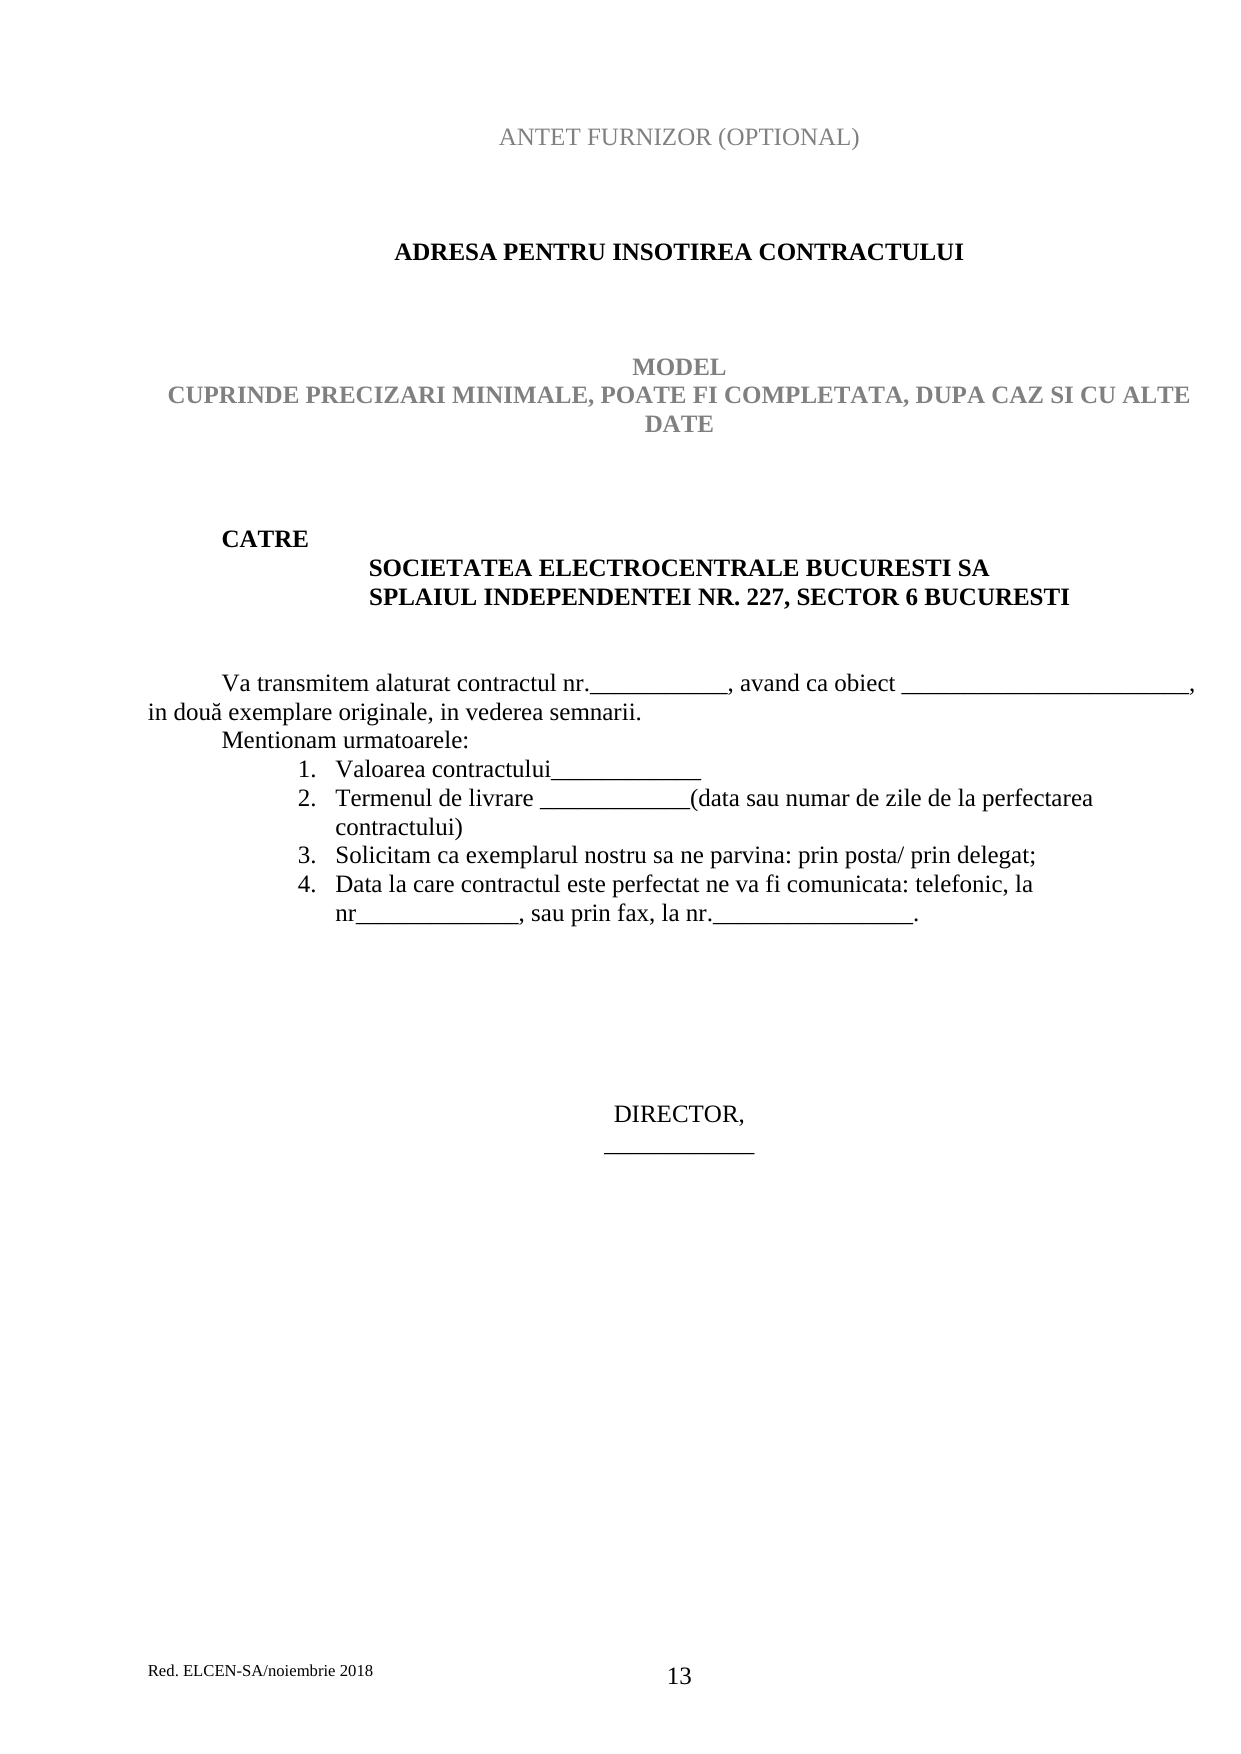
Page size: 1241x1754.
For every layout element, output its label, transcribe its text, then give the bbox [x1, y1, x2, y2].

text Catre [148, 524, 1211, 553]
text SOCIETATEA ELECTROCENTRALE BUCURESTI SA [148, 553, 1211, 582]
text cuprinde precizari minimale, poate fi completata, dupa caz si cu alte date [148, 380, 1211, 438]
text ____________ [148, 1128, 1211, 1157]
text Adresa pentru insotirea contractului [148, 237, 1211, 265]
text Va transmitem alaturat contractul nr.___________, avand ca obiect _______________________, in două exemplare originale, in vederea semnarii. [148, 668, 1211, 725]
list Valoarea contractului____________ [298, 754, 1211, 783]
list Termenul de livrare ____________(data sau numar de zile de la perfectarea contractului) [298, 783, 1211, 840]
text Mentionam urmatoarele: [148, 725, 1211, 754]
text MODEL [148, 352, 1211, 380]
text ANTET FURNIZOR (OPTIONAL) [148, 122, 1211, 150]
list Data la care contractul este perfectat ne va fi comunicata: telefonic, la nr_____________, sau prin fax, la nr.________________. [298, 869, 1211, 927]
text Splaiul Independentei nr. 227, Sector 6 Bucuresti [148, 582, 1211, 610]
list Solicitam ca exemplarul nostru sa ne parvina: prin posta/ prin delegat; [298, 840, 1211, 869]
text DIRECTOR, [148, 1099, 1211, 1128]
